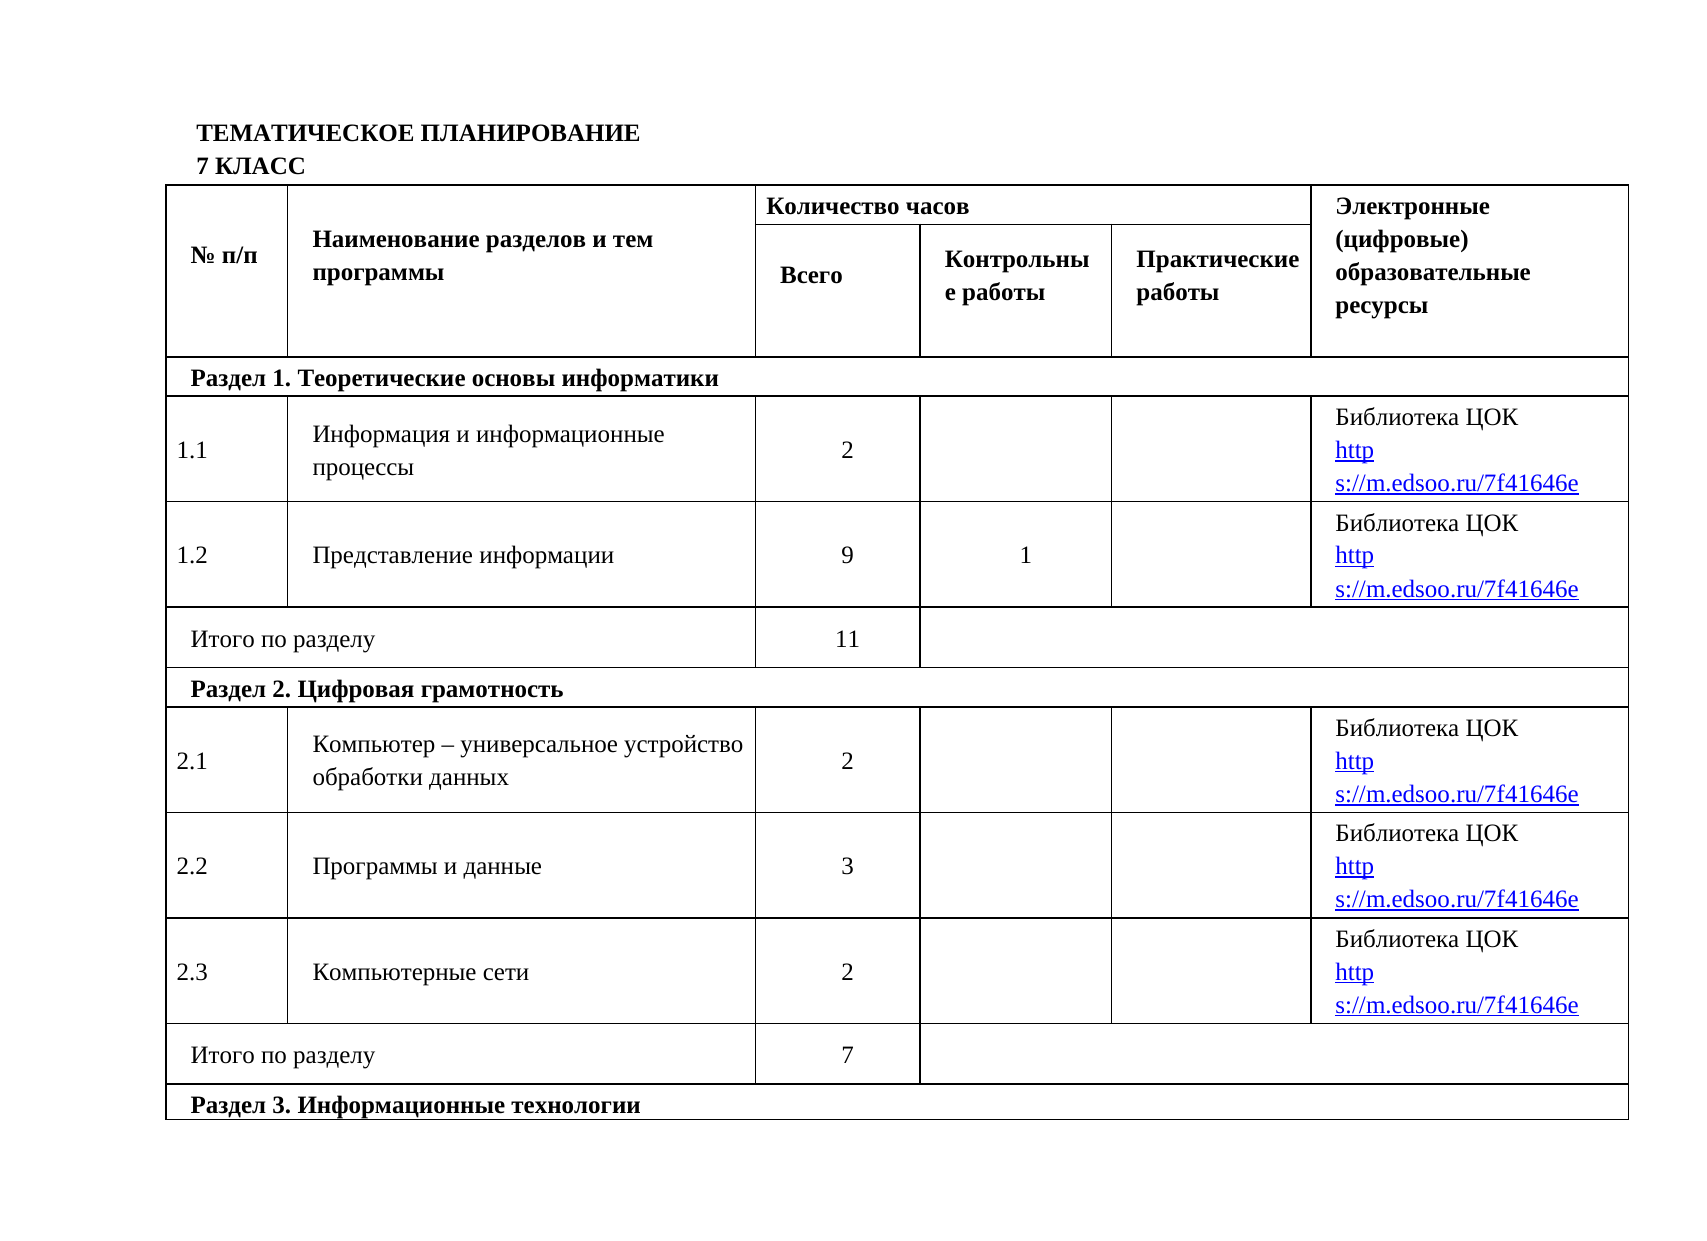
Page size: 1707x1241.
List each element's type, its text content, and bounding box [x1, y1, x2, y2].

table_cell Всего [756, 225, 919, 356]
table_cell 3 [756, 813, 919, 917]
table_cell Представление информации [288, 502, 755, 606]
table_cell [1112, 919, 1310, 1022]
table_cell 11 [756, 608, 919, 667]
table_cell Итого по разделу [167, 608, 755, 667]
table_cell Итого по разделу [167, 1024, 755, 1083]
table_cell [921, 608, 1628, 667]
table_cell 2 [756, 919, 919, 1022]
table_cell [1112, 397, 1310, 501]
table_cell [1112, 502, 1310, 606]
table_cell Контрольные работы [921, 225, 1111, 356]
text ТЕМАТИЧЕСКОЕ ПЛАНИРОВАНИЕ [190, 118, 1618, 147]
table_cell [921, 919, 1111, 1022]
table_cell 1.1 [167, 397, 287, 501]
table_header № п/п [167, 186, 287, 356]
table_cell 2.1 [167, 708, 287, 812]
table_cell Практические работы [1112, 225, 1310, 356]
table_cell 2 [756, 397, 919, 501]
table_cell 9 [756, 502, 919, 606]
table_header Наименование разделов и тем программы [288, 186, 755, 356]
table_cell Раздел 1. Теоретические основы информатики [167, 358, 1628, 395]
table_cell Библиотека ЦОК https://m.edsoo.ru/7f41646e [1312, 397, 1628, 501]
table_cell 2.2 [167, 813, 287, 917]
table_cell Библиотека ЦОК https://m.edsoo.ru/7f41646e [1312, 502, 1628, 606]
table_cell [921, 1024, 1628, 1083]
table_header Количество часов [756, 186, 1310, 223]
text 7 КЛАСС [190, 151, 1618, 180]
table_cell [167, 1085, 1628, 1119]
table_cell Компьютер – универсальное устройство обработки данных [288, 708, 755, 812]
table_cell 1 [921, 502, 1111, 606]
table_cell Информация и информационные процессы [288, 397, 755, 501]
table_cell 7 [756, 1024, 919, 1083]
table_cell [921, 397, 1111, 501]
table_cell 2 [756, 708, 919, 812]
table_cell [1112, 813, 1310, 917]
table_cell 2.3 [167, 919, 287, 1022]
table_cell [921, 708, 1111, 812]
table_cell Программы и данные [288, 813, 755, 917]
table_header Электронные (цифровые) образовательные ресурсы [1312, 186, 1628, 356]
table_cell Библиотека ЦОК https://m.edsoo.ru/7f41646e [1312, 708, 1628, 812]
table_cell 1.2 [167, 502, 287, 606]
table_cell [921, 813, 1111, 917]
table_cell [1312, 813, 1628, 917]
table_cell [1112, 708, 1310, 812]
table_cell Раздел 2. Цифровая грамотность [167, 668, 1628, 706]
table_cell Компьютерные сети [288, 919, 755, 1022]
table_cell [1312, 919, 1628, 1022]
